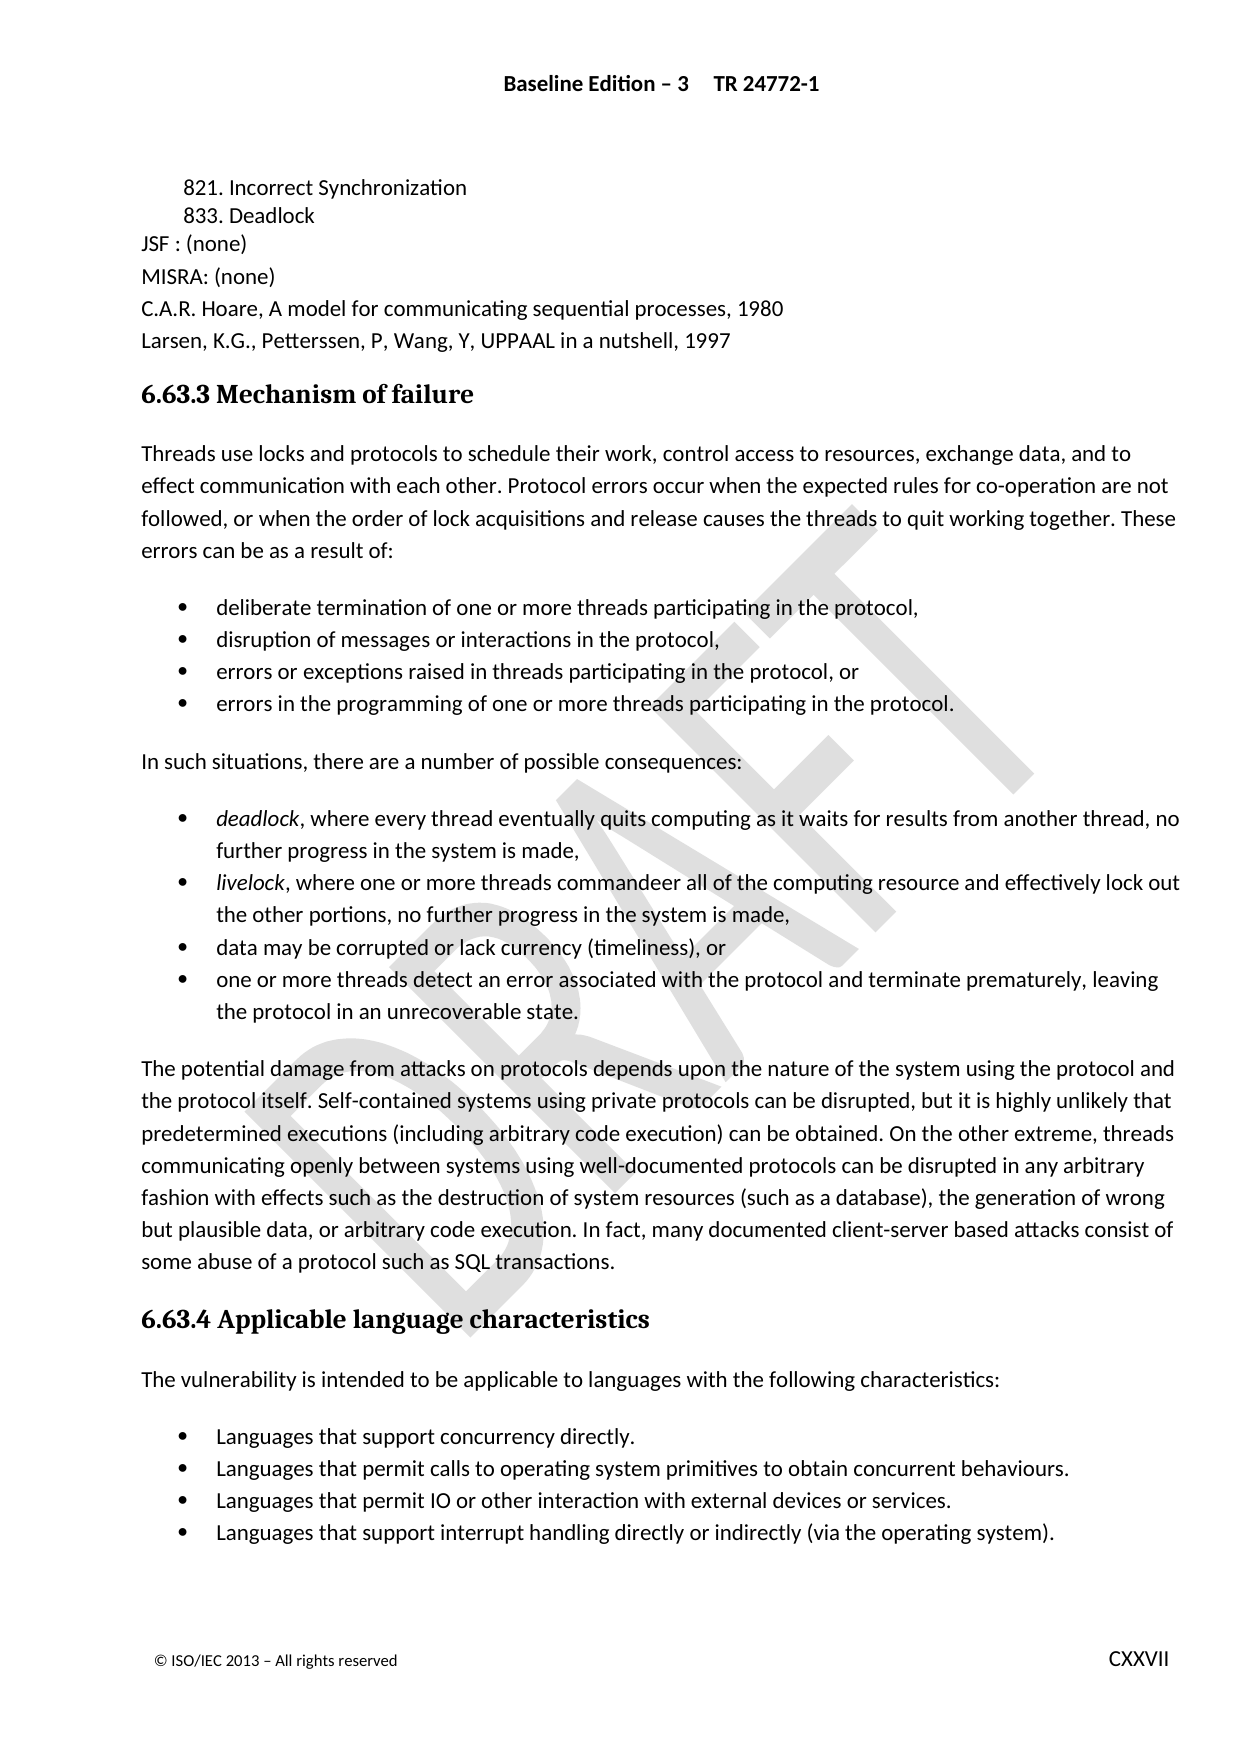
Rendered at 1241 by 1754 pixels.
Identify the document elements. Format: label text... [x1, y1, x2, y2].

list one or more threads detect an error associated with the protocol and terminate prematurely, leaving the protocol in an unrecoverable state. [178, 965, 1182, 1025]
text Larsen, K.G., Petterssen, P, Wang, Y, UPPAAL in a nutshell, 1997 [141, 326, 1182, 354]
list deliberate termination of one or more threads participating in the protocol, [178, 593, 1182, 621]
text MISRA: (none) [141, 262, 1182, 290]
text 821. Incorrect Synchronization [183, 173, 1182, 202]
list Languages that permit IO or other interaction with external devices or services. [178, 1486, 1182, 1514]
list Languages that permit calls to operating system primitives to obtain concurrent behaviours. [178, 1454, 1182, 1482]
text The potential damage from attacks on protocols depends upon the nature of the system using the protocol and the protocol itself. Self-contained systems using private protocols can be disrupted, but it is highly unlikely that predetermined executions (including arbitrary code execution) can be obtained. On the other extreme, threads communicating openly between systems using well-documented protocols can be disrupted in any arbitrary fashion with effects such as the destruction of system resources (such as a database), the generation of wrong but plausible data, or arbitrary code execution. In fact, many documented client-server based attacks consist of some abuse of a protocol such as SQL transactions. [141, 1054, 1182, 1275]
text The vulnerability is intended to be applicable to languages with the following characteristics: [141, 1365, 1182, 1393]
list Languages that support interrupt handling directly or indirectly (via the operating system). [178, 1518, 1182, 1546]
text In such situations, there are a number of possible consequences: [141, 747, 1182, 775]
list errors in the programming of one or more threads participating in the protocol. [178, 689, 1182, 718]
list livelock, where one or more threads commandeer all of the computing resource and effectively lock out the other portions, no further progress in the system is made, [178, 868, 1182, 928]
text Threads use locks and protocols to schedule their work, control access to resources, exchange data, and to effect communication with each other. Protocol errors occur when the expected rules for co-operation are not followed, or when the order of lock acquisitions and release causes the threads to quit working together. These errors can be as a result of: [141, 439, 1182, 564]
list errors or exceptions raised in threads participating in the protocol, or [178, 657, 1182, 685]
list disruption of messages or interactions in the protocol, [178, 625, 1182, 653]
list Languages that support concurrency directly. [178, 1422, 1182, 1450]
list data may be corrupted or lack currency (timeliness), or [178, 933, 1182, 961]
subtitle 6.63.3 Mechanism of failure [141, 379, 1182, 410]
list deadlock, where every thread eventually quits computing as it waits for results from another thread, no further progress in the system is made, [178, 804, 1182, 864]
subtitle 6.63.4 Applicable language characteristics [141, 1304, 1182, 1336]
text 833. Deadlock [183, 202, 1182, 229]
text JSF : (none) [141, 229, 1182, 258]
text C.A.R. Hoare, A model for communicating sequential processes, 1980 [141, 294, 1182, 322]
